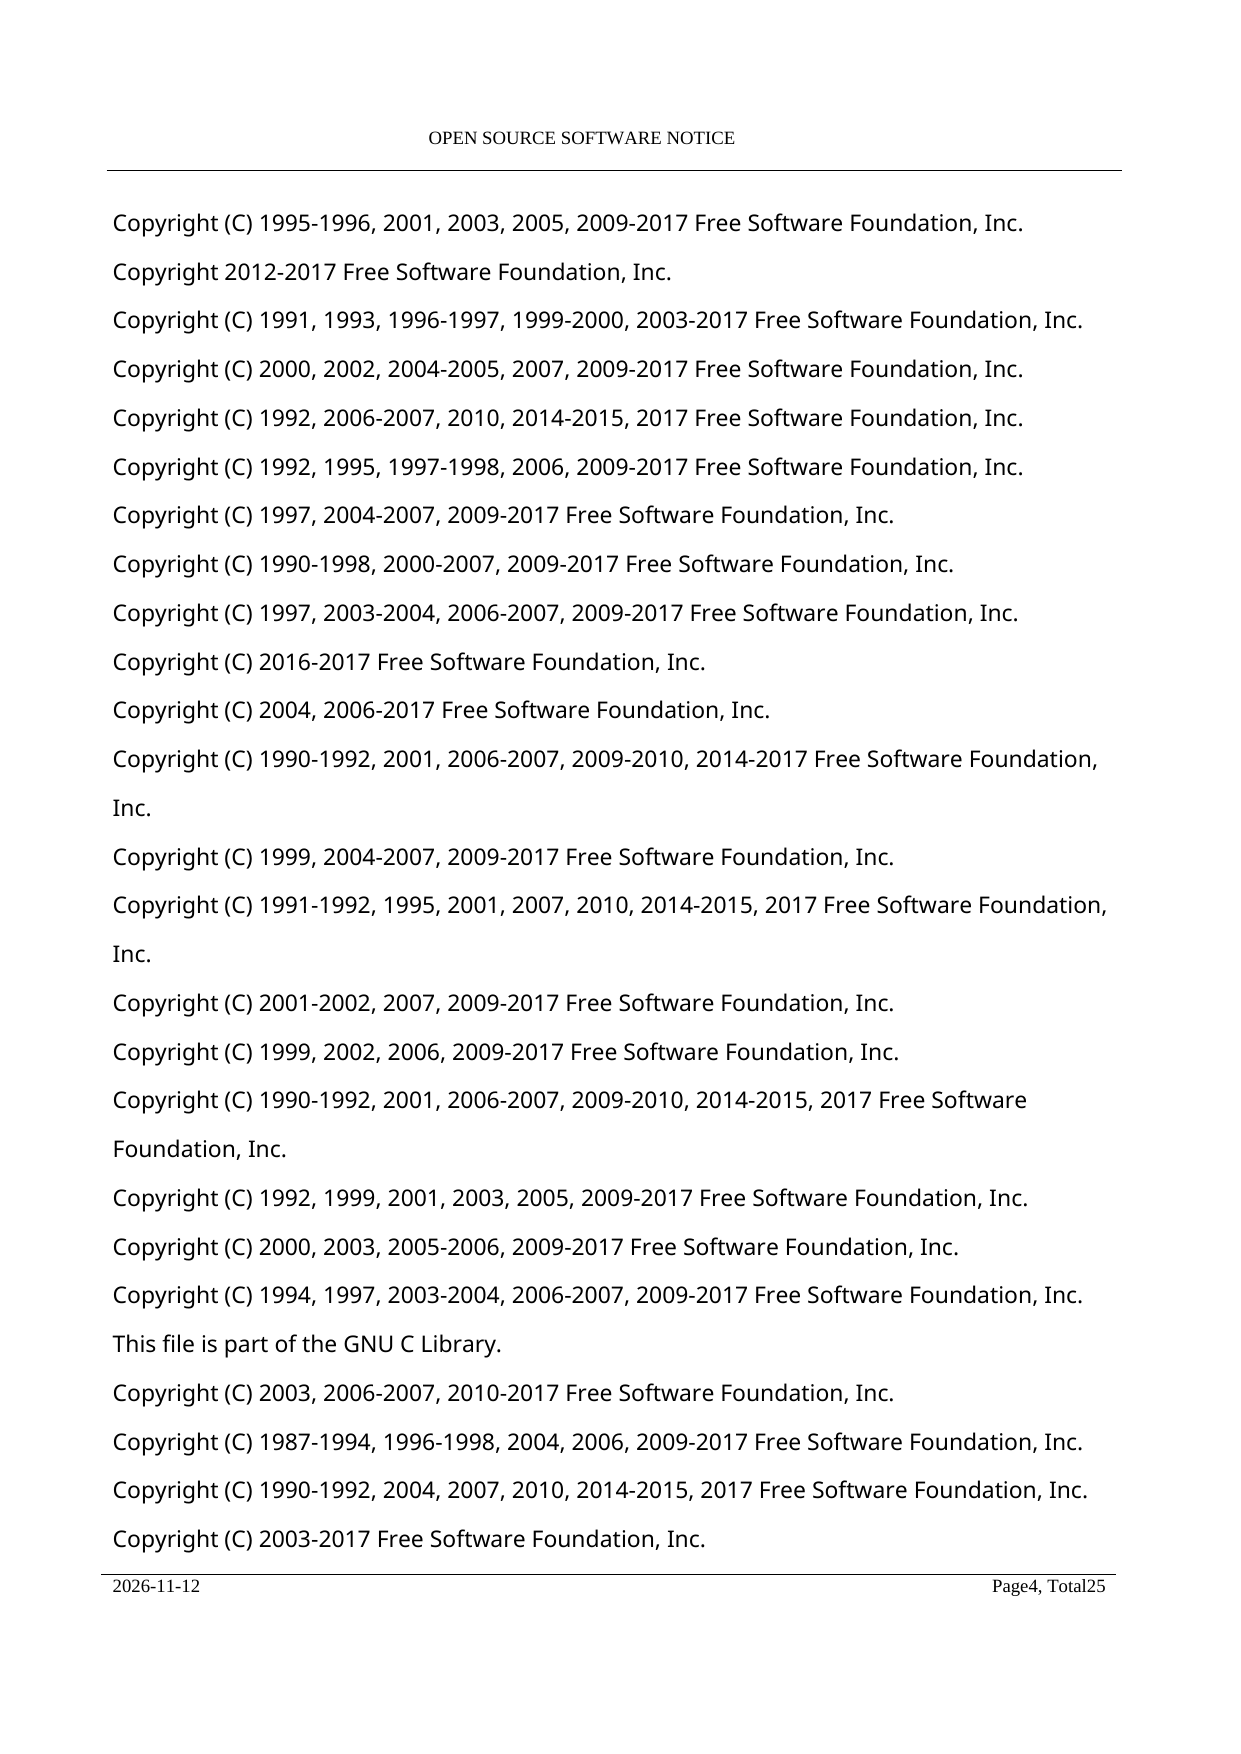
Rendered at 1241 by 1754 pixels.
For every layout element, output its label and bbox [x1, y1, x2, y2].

text [112, 206, 1128, 1555]
